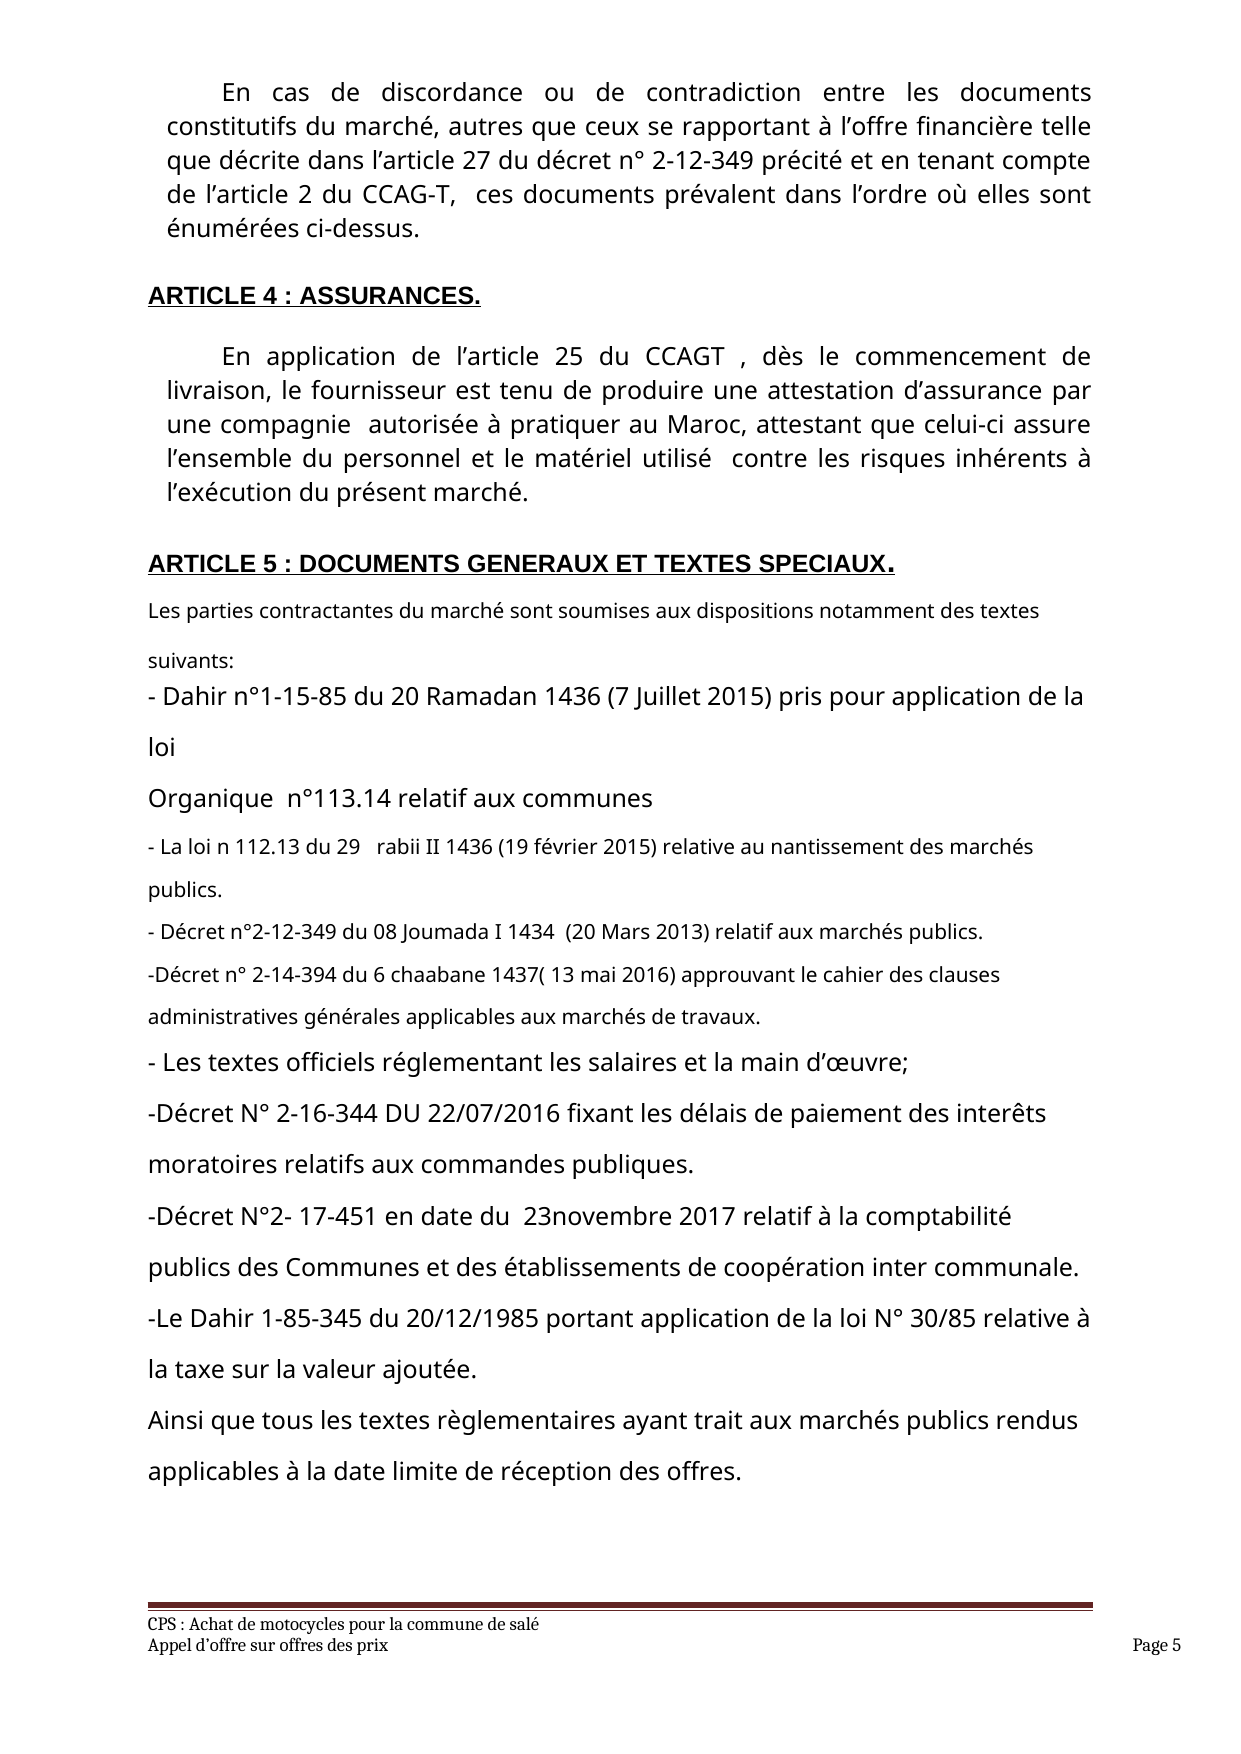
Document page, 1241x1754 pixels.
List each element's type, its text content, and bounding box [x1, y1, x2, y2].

list Les parties contractantes du marché sont soumises aux dispositions notamment des textes suivants: [148, 579, 1093, 679]
list -Décret n° 2-14-394 du 6 chaabane 1437( 13 mai 2016) approuvant le cahier des clauses administratives générales applicables aux marchés de travaux. [148, 960, 1093, 1031]
list - Décret n°2-12-349 du 08 Joumada I 1434 (20 Mars 2013) relatif aux marchés publics. [148, 917, 1093, 946]
text -Décret N°2- 17-451 en date du 23novembre 2017 relatif à la comptabilité publics des Communes et des établissements de coopération inter communale. [148, 1198, 1093, 1283]
text En application de l’article 25 du CCAGT , dès le commencement de livraison, le fournisseur est tenu de produire une attestation d’assurance par une compagnie autorisée à pratiquer au Maroc, attestant que celui-ci assure l’ensemble du personnel et le matériel utilisé contre les risques inhérents à l’exécution du présent marché. [166, 339, 1093, 509]
list - La loi n 112.13 du 29 rabii II 1436 (19 février 2015) relative au nantissement des marchés publics. [148, 832, 1093, 903]
text En cas de discordance ou de contradiction entre les documents constitutifs du marché, autres que ceux se rapportant à l’offre financière telle que décrite dans l’article 27 du décret n° 2-12-349 précité et en tenant compte de l’article 2 du CCAG-T, ces documents prévalent dans l’ordre où elles sont énumérées ci-dessus. [166, 75, 1093, 245]
text -Décret N° 2-16-344 DU 22/07/2016 fixant les délais de paiement des interêts moratoires relatifs aux commandes publiques. [148, 1096, 1093, 1181]
text -Le Dahir 1-85-345 du 20/12/1985 portant application de la loi N° 30/85 relative à la taxe sur la valeur ajoutée. [148, 1300, 1093, 1385]
text - Dahir n°1-15-85 du 20 Ramadan 1436 (7 Juillet 2015) pris pour application de la loi [148, 679, 1093, 764]
text - Les textes officiels réglementant les salaires et la main d’œuvre; [148, 1045, 1093, 1079]
text ARTICLE 5 : DOCUMENTS GENERAUX ET TEXTES SPECIAUX. [148, 543, 1093, 579]
text Ainsi que tous les textes règlementaires ayant trait aux marchés publics rendus applicables à la date limite de réception des offres. [148, 1402, 1093, 1487]
text ARTICLE 4 : ASSURANCES. [148, 281, 1093, 310]
text Organique n°113.14 relatif aux communes [148, 781, 1093, 815]
